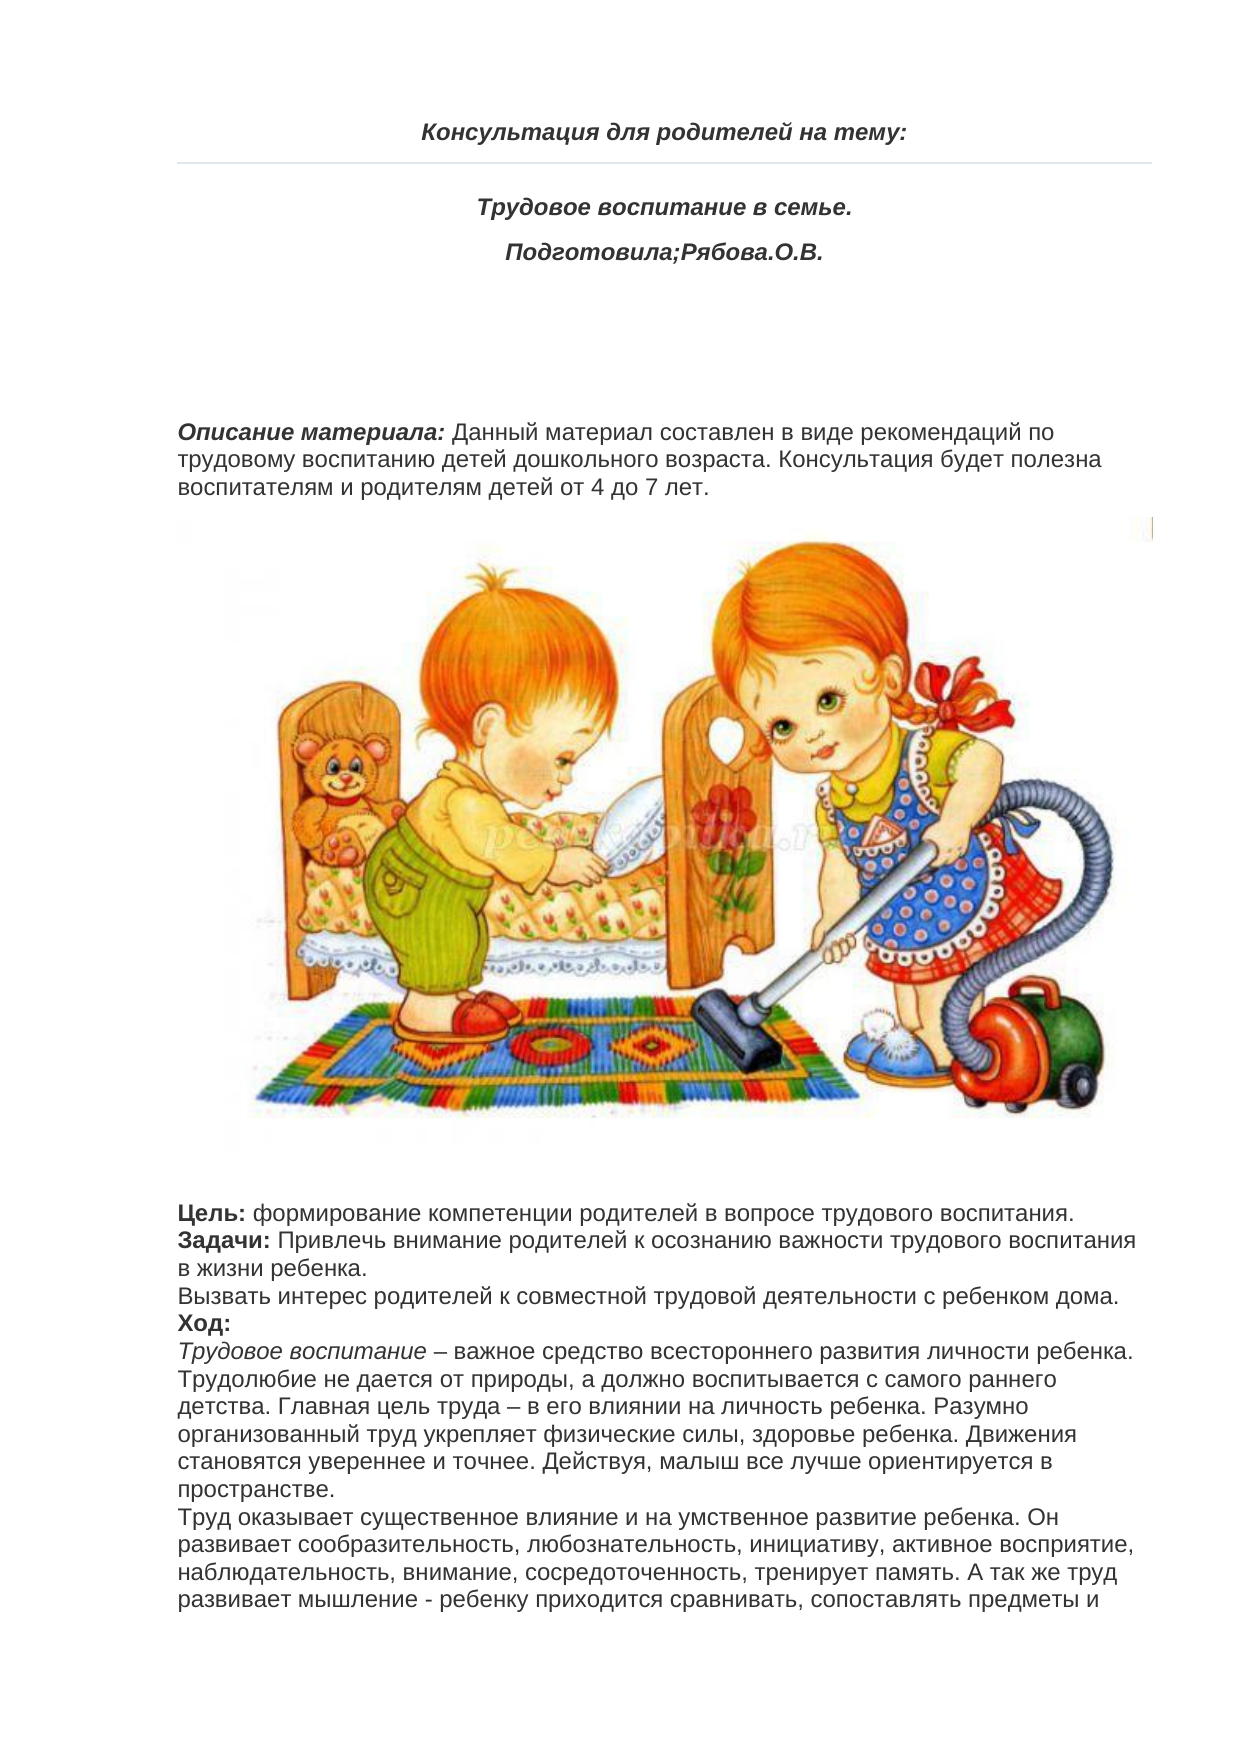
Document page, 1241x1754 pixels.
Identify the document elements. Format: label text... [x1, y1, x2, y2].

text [177, 1171, 1152, 1613]
text Трудовое воспитание в семье. [177, 193, 1152, 221]
picture [177, 517, 1153, 1154]
text Описание материала: Данный материал составлен в виде рекомендаций по трудовому воспитанию детей дошкольного возраста. Консультация будет полезна воспитателям и родителям детей от 4 до 7 лет. [177, 418, 1152, 500]
subtitle Консультация для родителей на тему: [177, 118, 1152, 162]
text Подготовила;Рябова.О.В. [177, 238, 1152, 266]
